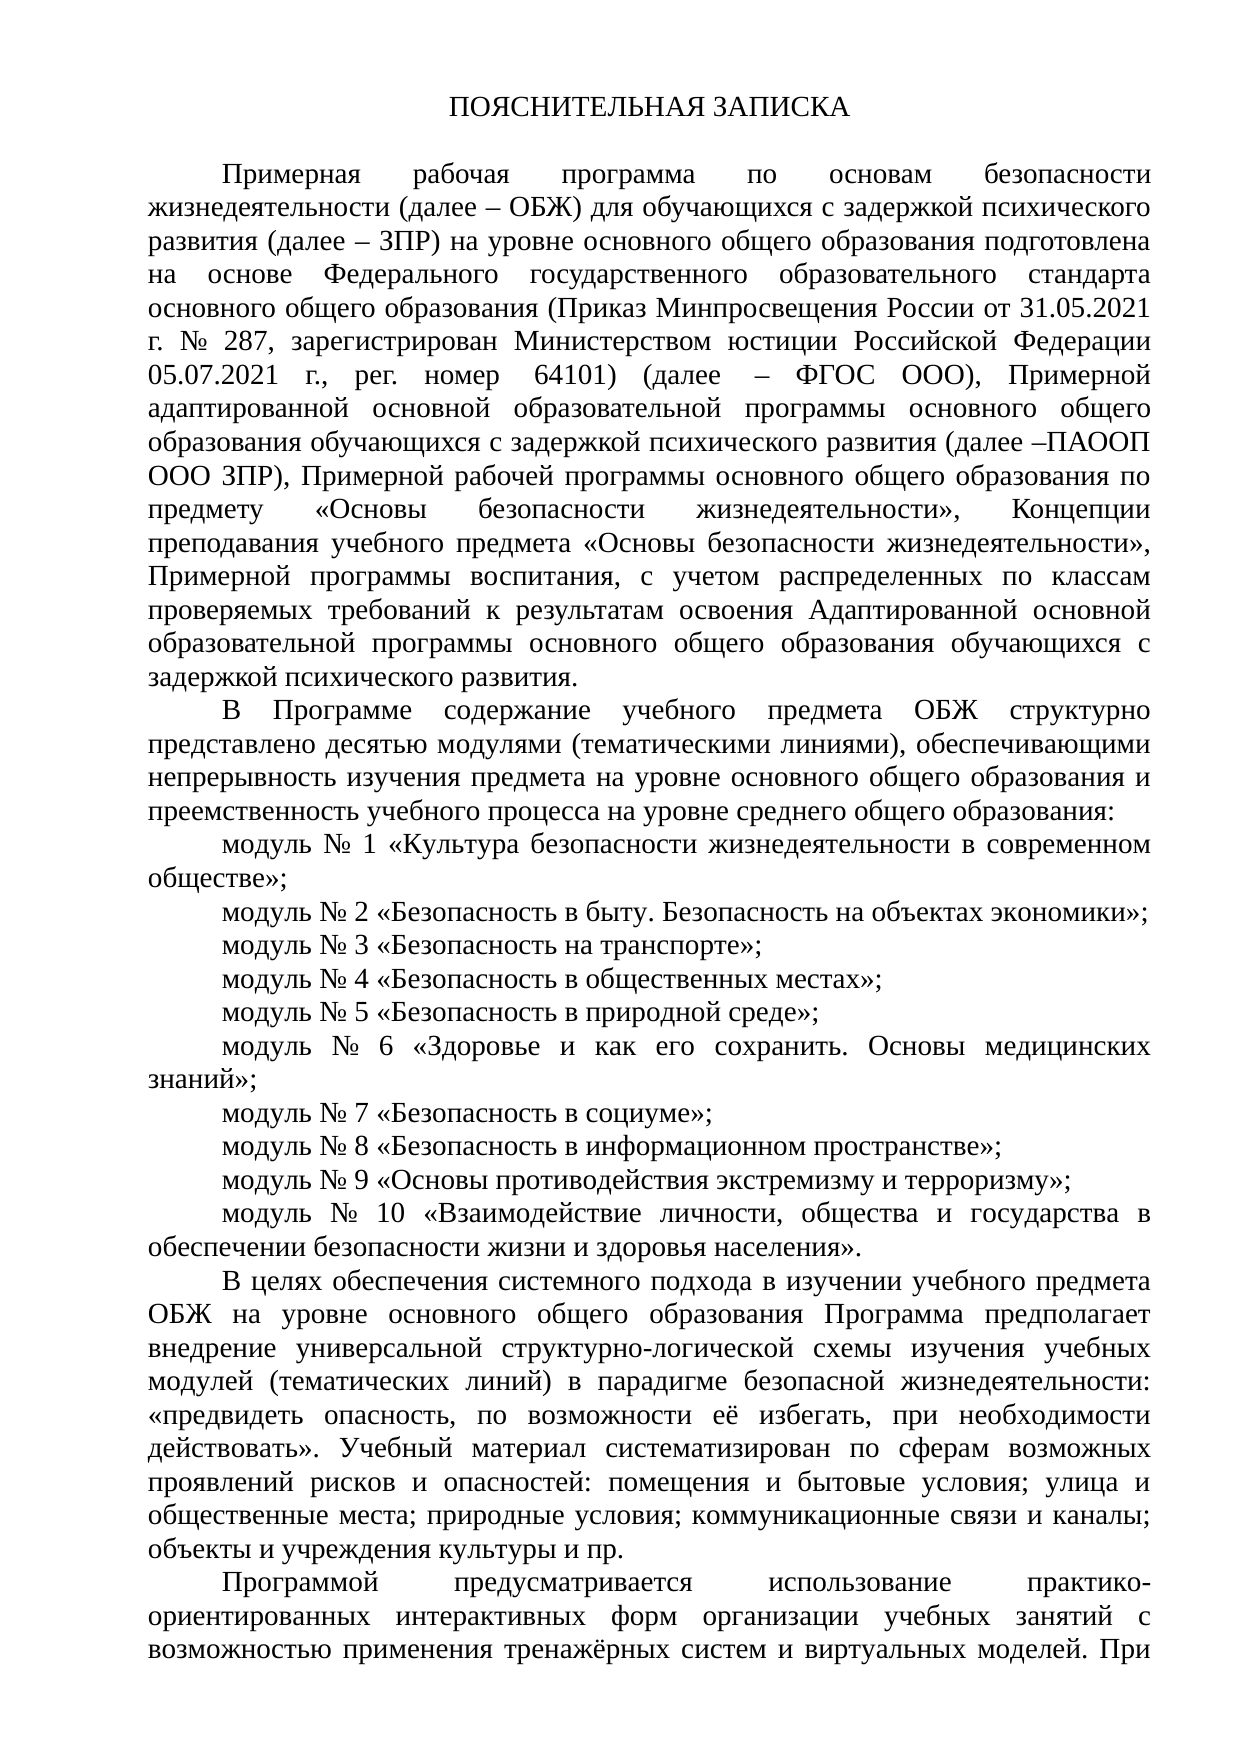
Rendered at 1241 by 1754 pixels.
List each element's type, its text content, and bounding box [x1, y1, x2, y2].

text Примерная рабочая программа по основам безопасности жизнедеятельности (далее – ОБЖ) для обучающихся с задержкой психического развития (далее – ЗПР) на уровне основного общего образования подготовлена на основе Федерального государственного образовательного стандарта основного общего образования (Приказ Минпросвещения России от 31.05.2021 г. № 287, зарегистрирован Министерством юстиции Российской Федерации 05.07.2021 г., рег. номер 64101) (далее – ФГОС ООО), Примерной адаптированной основной образовательной программы основного общего образования обучающихся с задержкой психического развития (далее –ПАООП ООО ЗПР), Примерной рабочей программы основного общего образования по предмету «Основы безопасности жизнедеятельности», Концепции преподавания учебного предмета «Основы безопасности жизнедеятельности», Примерной программы воспитания, с учетом распределенных по классам проверяемых требований к результатам освоения Адаптированной основной образовательной программы основного общего образования обучающихся с задержкой психического развития. [148, 156, 1152, 692]
text В целях обеспечения системного подхода в изучении учебного предмета ОБЖ на уровне основного общего образования Программа предполагает внедрение универсальной структурно-логической схемы изучения учебных модулей (тематических линий) в парадигме безопасной жизнедеятельности: «предвидеть опасность, по возможности её избегать, при необходимости действовать». Учебный материал систематизирован по сферам возможных проявлений рисков и опасностей: помещения и бытовые условия; улица и общественные места; природные условия; коммуникационные связи и каналы; объекты и учреждения культуры и пр. [148, 1263, 1152, 1564]
text модуль № 2 «Безопасность в быту. Безопасность на объектах экономики»; [148, 894, 1152, 927]
text модуль № 10 «Взаимодействие личности, общества и государства в обеспечении безопасности жизни и здоровья населения». [148, 1196, 1152, 1263]
text модуль № 7 «Безопасность в социуме»; [148, 1095, 1152, 1128]
text модуль № 4 «Безопасность в общественных местах»; [148, 961, 1152, 994]
text ПОЯСНИТЕЛЬНАЯ ЗАПИСКА [148, 89, 1152, 122]
text модуль № 8 «Безопасность в информационном пространстве»; [148, 1128, 1152, 1162]
text модуль № 6 «Здоровье и как его сохранить. Основы медицинских знаний»; [148, 1028, 1152, 1095]
text модуль № 3 «Безопасность на транспорте»; [148, 927, 1152, 961]
text модуль № 5 «Безопасность в природной среде»; [148, 994, 1152, 1028]
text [148, 1564, 1152, 1665]
text модуль № 9 «Основы противодействия экстремизму и терроризму»; [148, 1162, 1152, 1196]
text модуль № 1 «Культура безопасности жизнедеятельности в современном обществе»; [148, 827, 1152, 894]
text В Программе содержание учебного предмета ОБЖ структурно представлено десятью модулями (тематическими линиями), обеспечивающими непрерывность изучения предмета на уровне основного общего образования и преемственность учебного процесса на уровне среднего общего образования: [148, 692, 1152, 827]
